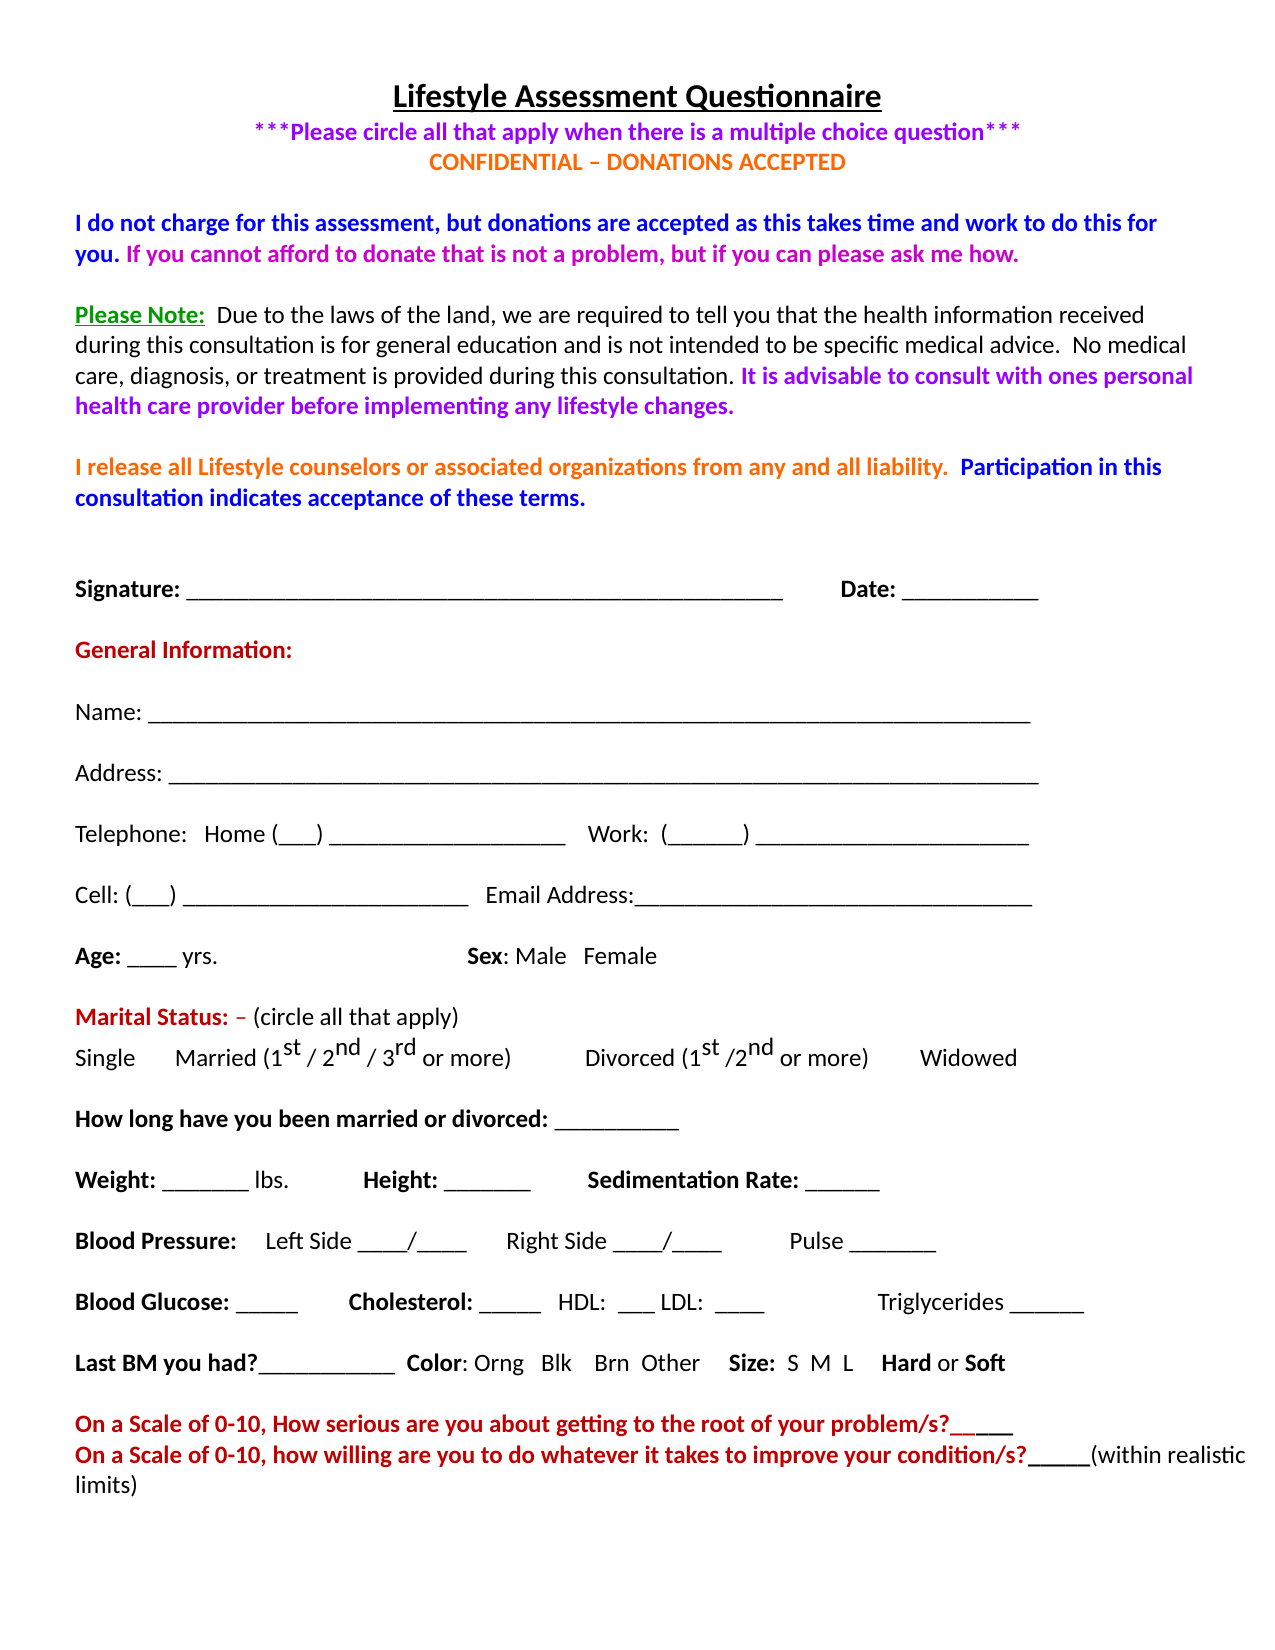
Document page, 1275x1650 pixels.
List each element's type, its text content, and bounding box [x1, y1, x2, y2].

text Weight: _______ lbs. Height: _______ Sedimentation Rate: ______ [75, 1164, 1200, 1195]
text ***Please circle all that apply when there is a multiple choice question*** CONFIDENTIAL – DONATIONS ACCEPTED [75, 116, 1200, 177]
text Cell: (___) _______________________ Email Address:________________________________ [75, 879, 1200, 909]
text Blood Pressure: Left Side ____/____ Right Side ____/____ Pulse _______ [75, 1225, 1200, 1256]
text Age: ____ yrs. Sex: Male Female [75, 940, 1200, 970]
text Please Note: Due to the laws of the land, we are required to tell you that the health information received during this consultation is for general education and is not intended to be specific medical advice. No medical care, diagnosis, or treatment is provided during this consultation. It is advisable to consult with ones personal health care provider before implementing any lifestyle changes. [75, 299, 1200, 421]
text How long have you been married or divorced: __________ [75, 1103, 1200, 1134]
text Blood Glucose: _____ Cholesterol: _____ HDL: ___ LDL: ____ Triglycerides ______ [75, 1286, 1200, 1317]
text I release all Lifestyle counselors or associated organizations from any and all liability. Participation in this consultation indicates acceptance of these terms. [75, 451, 1200, 512]
text Telephone: Home (___) ___________________ Work: (______) ______________________ [75, 818, 1200, 848]
text Last BM you had?___________ Color: Orng Blk Brn Other Size: S M L Hard or Soft [75, 1347, 1200, 1378]
text Marital Status: – (circle all that apply) [75, 1001, 1200, 1031]
text Single Married (1st / 2nd / 3rd or more) Divorced (1st /2nd or more) Widowed [75, 1031, 1200, 1073]
text Lifestyle Assessment Questionnaire [75, 75, 1200, 116]
text On a Scale of 0-10, How serious are you about getting to the root of your problem/s?_____ [75, 1408, 1275, 1439]
text I do not charge for this assessment, but donations are accepted as this takes time and work to do this for you. If you cannot afford to donate that is not a problem, but if you can please ask me how. [75, 207, 1200, 268]
text Signature: ________________________________________________ Date: ___________ [75, 573, 1200, 604]
text Name: _______________________________________________________________________ [75, 696, 1200, 726]
text Address: ______________________________________________________________________ [75, 757, 1200, 787]
text On a Scale of 0-10, how willing are you to do whatever it takes to improve your condition/s?_____(within realistic limits) [75, 1439, 1275, 1500]
text General Information: [75, 634, 1200, 665]
